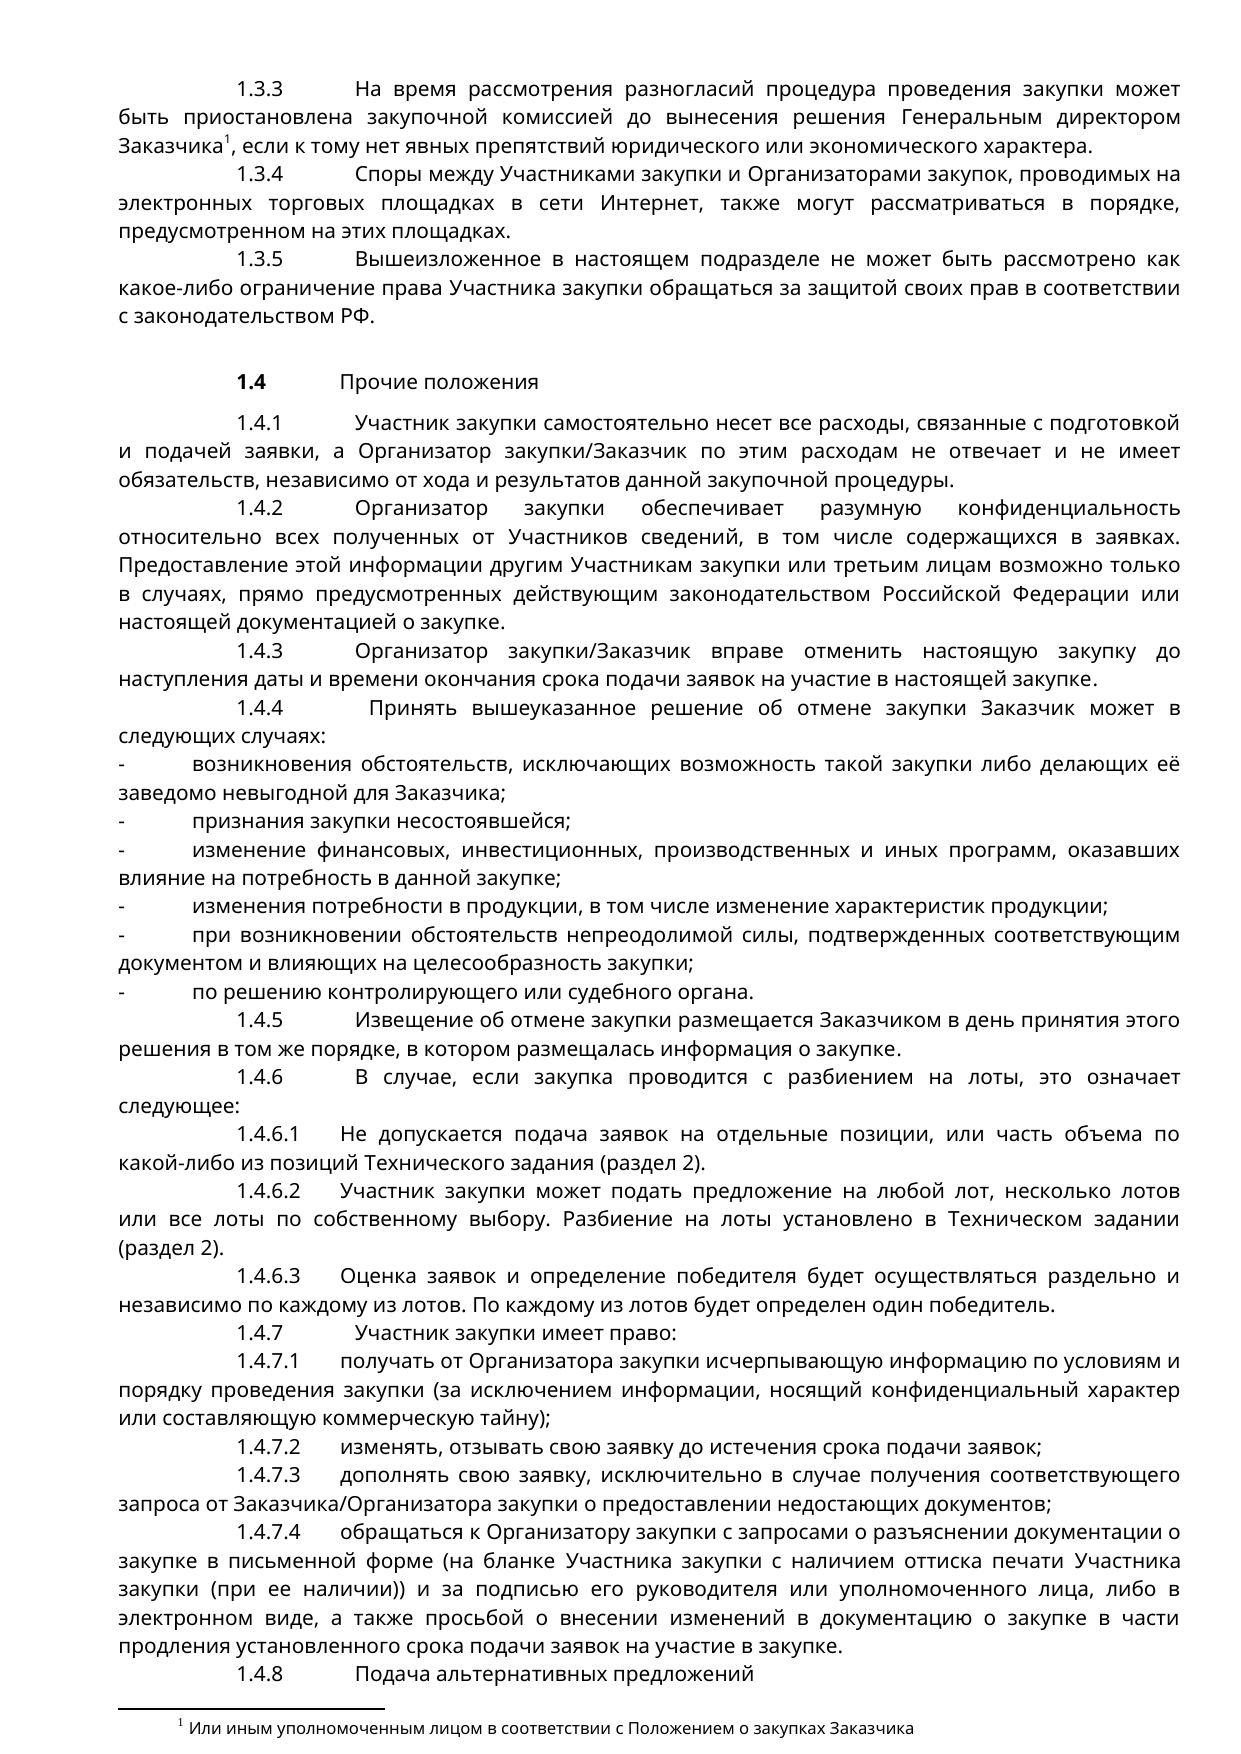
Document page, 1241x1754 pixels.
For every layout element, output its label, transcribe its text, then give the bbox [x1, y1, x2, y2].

list Споры между Участниками закупки и Организаторами закупок, проводимых на электронных торговых площадках в сети Интернет, также могут рассматриваться в порядке, предусмотренном на этих площадках. [118, 159, 1181, 244]
list обращаться к Организатору закупки с запросами о разъяснении документации о закупке в письменной форме (на бланке Участника закупки с наличием оттиска печати Участника закупки (при ее наличии)) и за подписью его руководителя или уполномоченного лица, либо в электронном виде, а также просьбой о внесении изменений в документацию о закупке в части продления установленного срока подачи заявок на участие в закупке. [118, 1517, 1181, 1659]
list Участник закупки самостоятельно несет все расходы, связанные с подготовкой и подачей заявки, а Организатор закупки/Заказчик по этим расходам не отвечает и не имеет обязательств, независимо от хода и результатов данной закупочной процедуры. [118, 408, 1181, 493]
list В случае, если закупка проводится с разбиением на лоты, это означает следующее: [118, 1062, 1181, 1119]
list Подача альтернативных предложений [118, 1659, 1181, 1688]
list Принять вышеуказанное решение об отмене закупки Заказчик может в следующих случаях: [118, 693, 1181, 749]
list Оценка заявок и определение победителя будет осуществляться раздельно и независимо по каждому из лотов. По каждому из лотов будет определен один победитель. [118, 1261, 1181, 1318]
subtitle Прочие положения [118, 367, 1181, 396]
text - признания закупки несостоявшейся; [118, 806, 1181, 835]
text - при возникновении обстоятельств непреодолимой силы, подтвержденных соответствующим документом и влияющих на целесообразность закупки; [118, 920, 1181, 977]
text - изменения потребности в продукции, в том числе изменение характеристик продукции; [118, 892, 1181, 920]
list изменять, отзывать свою заявку до истечения срока подачи заявок; [118, 1432, 1181, 1460]
text - изменение финансовых, инвестиционных, производственных и иных программ, оказавших влияние на потребность в данной закупке; [118, 835, 1181, 892]
list На время рассмотрения разногласий процедура проведения закупки может быть приостановлена закупочной комиссией до вынесения решения Генеральным директором Заказчика, если к тому нет явных препятствий юридического или экономического характера. [118, 74, 1181, 159]
text - по решению контролирующего или судебного органа. [118, 977, 1181, 1005]
list Не допускается подача заявок на отдельные позиции, или часть объема по какой-либо из позиций Технического задания (раздел 2). [118, 1119, 1181, 1176]
list Организатор закупки/Заказчик вправе отменить настоящую закупку до наступления даты и времени окончания срока подачи заявок на участие в настоящей закупке. [118, 636, 1181, 693]
list Участник закупки имеет право: [118, 1318, 1181, 1347]
list получать от Организатора закупки исчерпывающую информацию по условиям и порядку проведения закупки (за исключением информации, носящий конфиденциальный характер или составляющую коммерческую тайну); [118, 1347, 1181, 1432]
list Извещение об отмене закупки размещается Заказчиком в день принятия этого решения в том же порядке, в котором размещалась информация о закупке. [118, 1005, 1181, 1062]
list Организатор закупки обеспечивает разумную конфиденциальность относительно всех полученных от Участников сведений, в том числе содержащихся в заявках. Предоставление этой информации другим Участникам закупки или третьим лицам возможно только в случаях, прямо предусмотренных действующим законодательством Российской Федерации или настоящей документацией о закупке. [118, 493, 1181, 636]
list дополнять свою заявку, исключительно в случае получения соответствующего запроса от Заказчика/Организатора закупки о предоставлении недостающих документов; [118, 1460, 1181, 1517]
text - возникновения обстоятельств, исключающих возможность такой закупки либо делающих её заведомо невыгодной для Заказчика; [118, 749, 1181, 806]
list Вышеизложенное в настоящем подразделе не может быть рассмотрено как какое-либо ограничение права Участника закупки обращаться за защитой своих прав в соответствии с законодательством РФ. [118, 244, 1181, 330]
list Участник закупки может подать предложение на любой лот, несколько лотов или все лоты по собственному выбору. Разбиение на лоты установлено в Техническом задании (раздел 2). [118, 1176, 1181, 1261]
